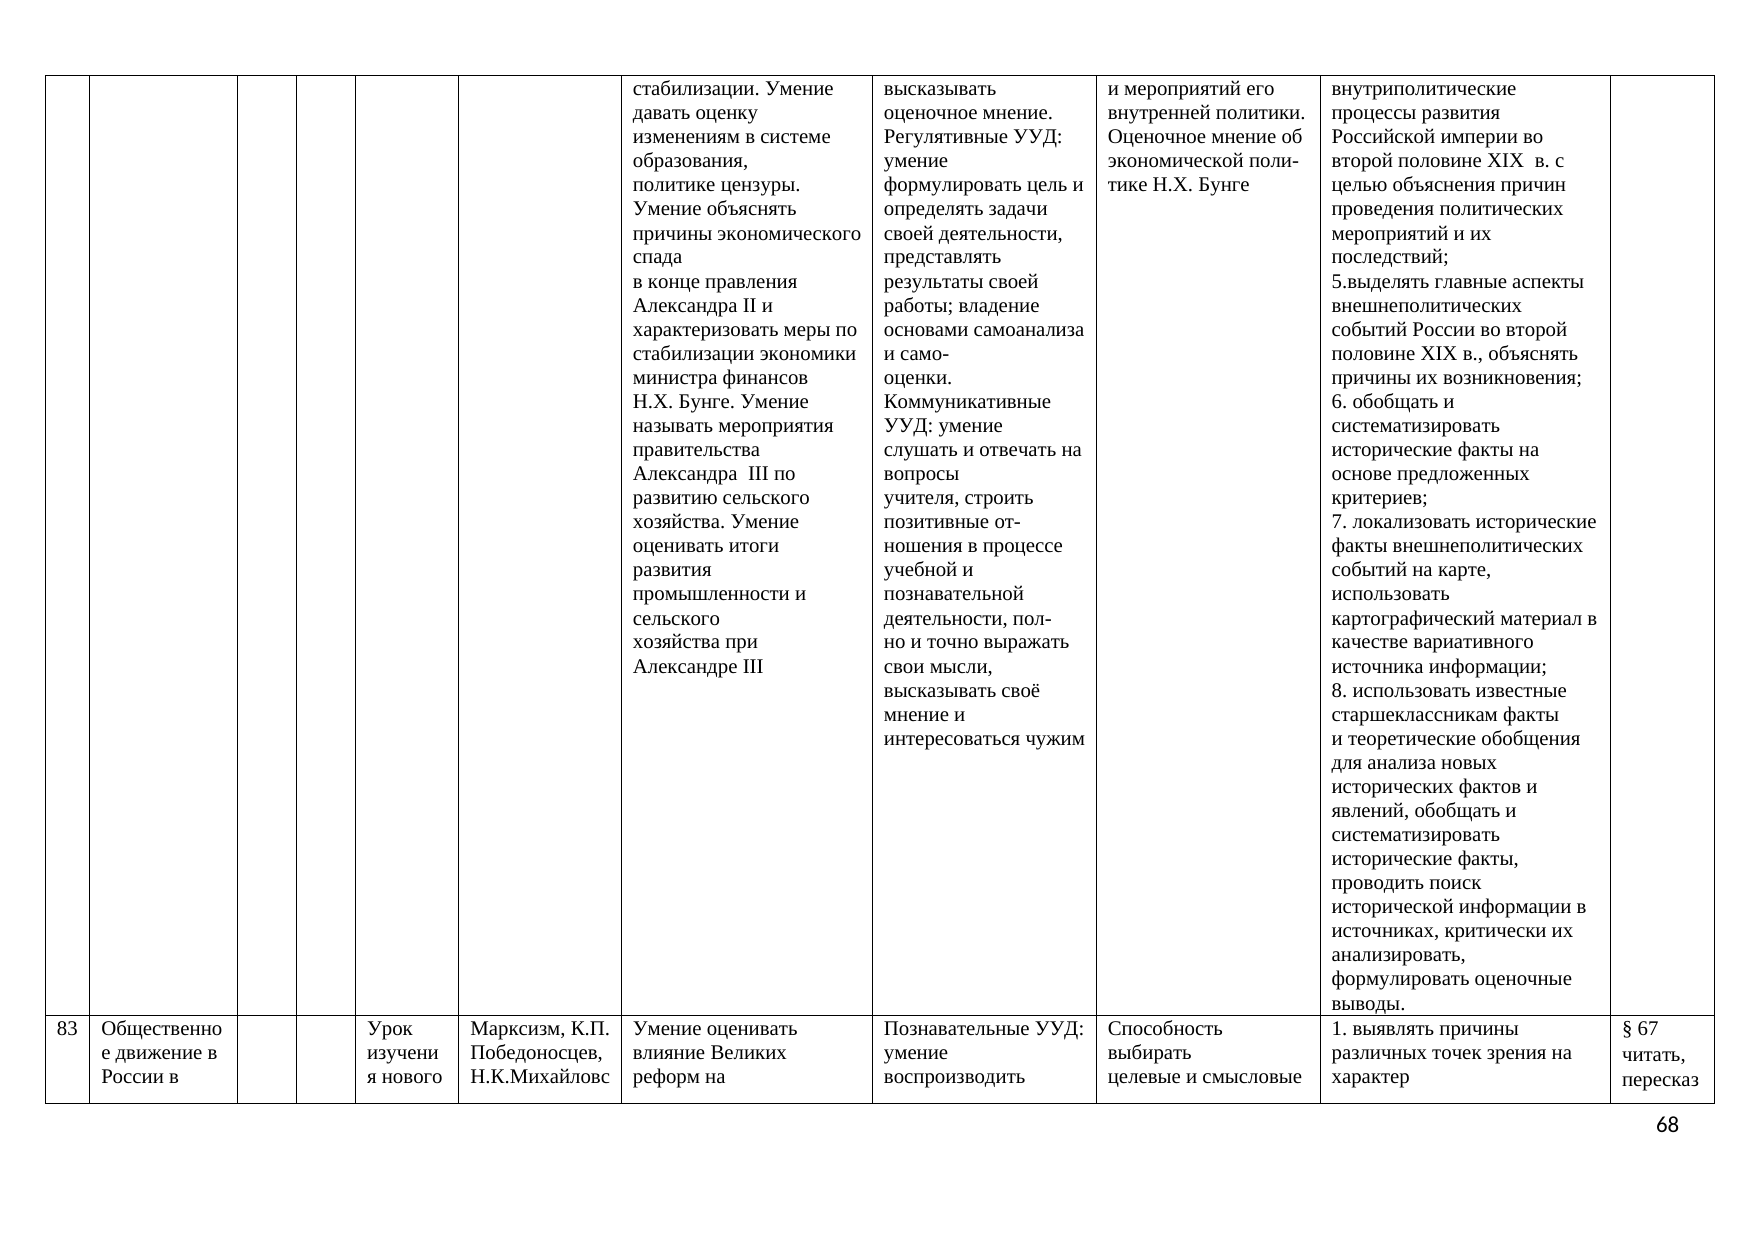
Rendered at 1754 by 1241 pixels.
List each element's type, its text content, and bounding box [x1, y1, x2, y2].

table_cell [622, 1016, 872, 1103]
table_cell 82 [46, 76, 89, 1014]
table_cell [873, 76, 1096, 1014]
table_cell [622, 76, 872, 1014]
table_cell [1321, 76, 1610, 1014]
table_cell 83 [46, 1016, 89, 1103]
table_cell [356, 1016, 458, 1103]
table_cell [238, 1016, 296, 1103]
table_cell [1097, 76, 1320, 1014]
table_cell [873, 1016, 1096, 1103]
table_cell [1611, 1016, 1714, 1103]
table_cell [90, 76, 237, 1014]
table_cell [459, 76, 621, 1014]
table_cell [297, 76, 355, 1014]
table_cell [1097, 1016, 1320, 1103]
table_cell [459, 1016, 621, 1103]
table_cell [1321, 1016, 1610, 1103]
table_cell [238, 76, 296, 1014]
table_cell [1611, 76, 1714, 1014]
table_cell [356, 76, 458, 1014]
table_cell [297, 1016, 355, 1103]
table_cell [90, 1016, 237, 1103]
